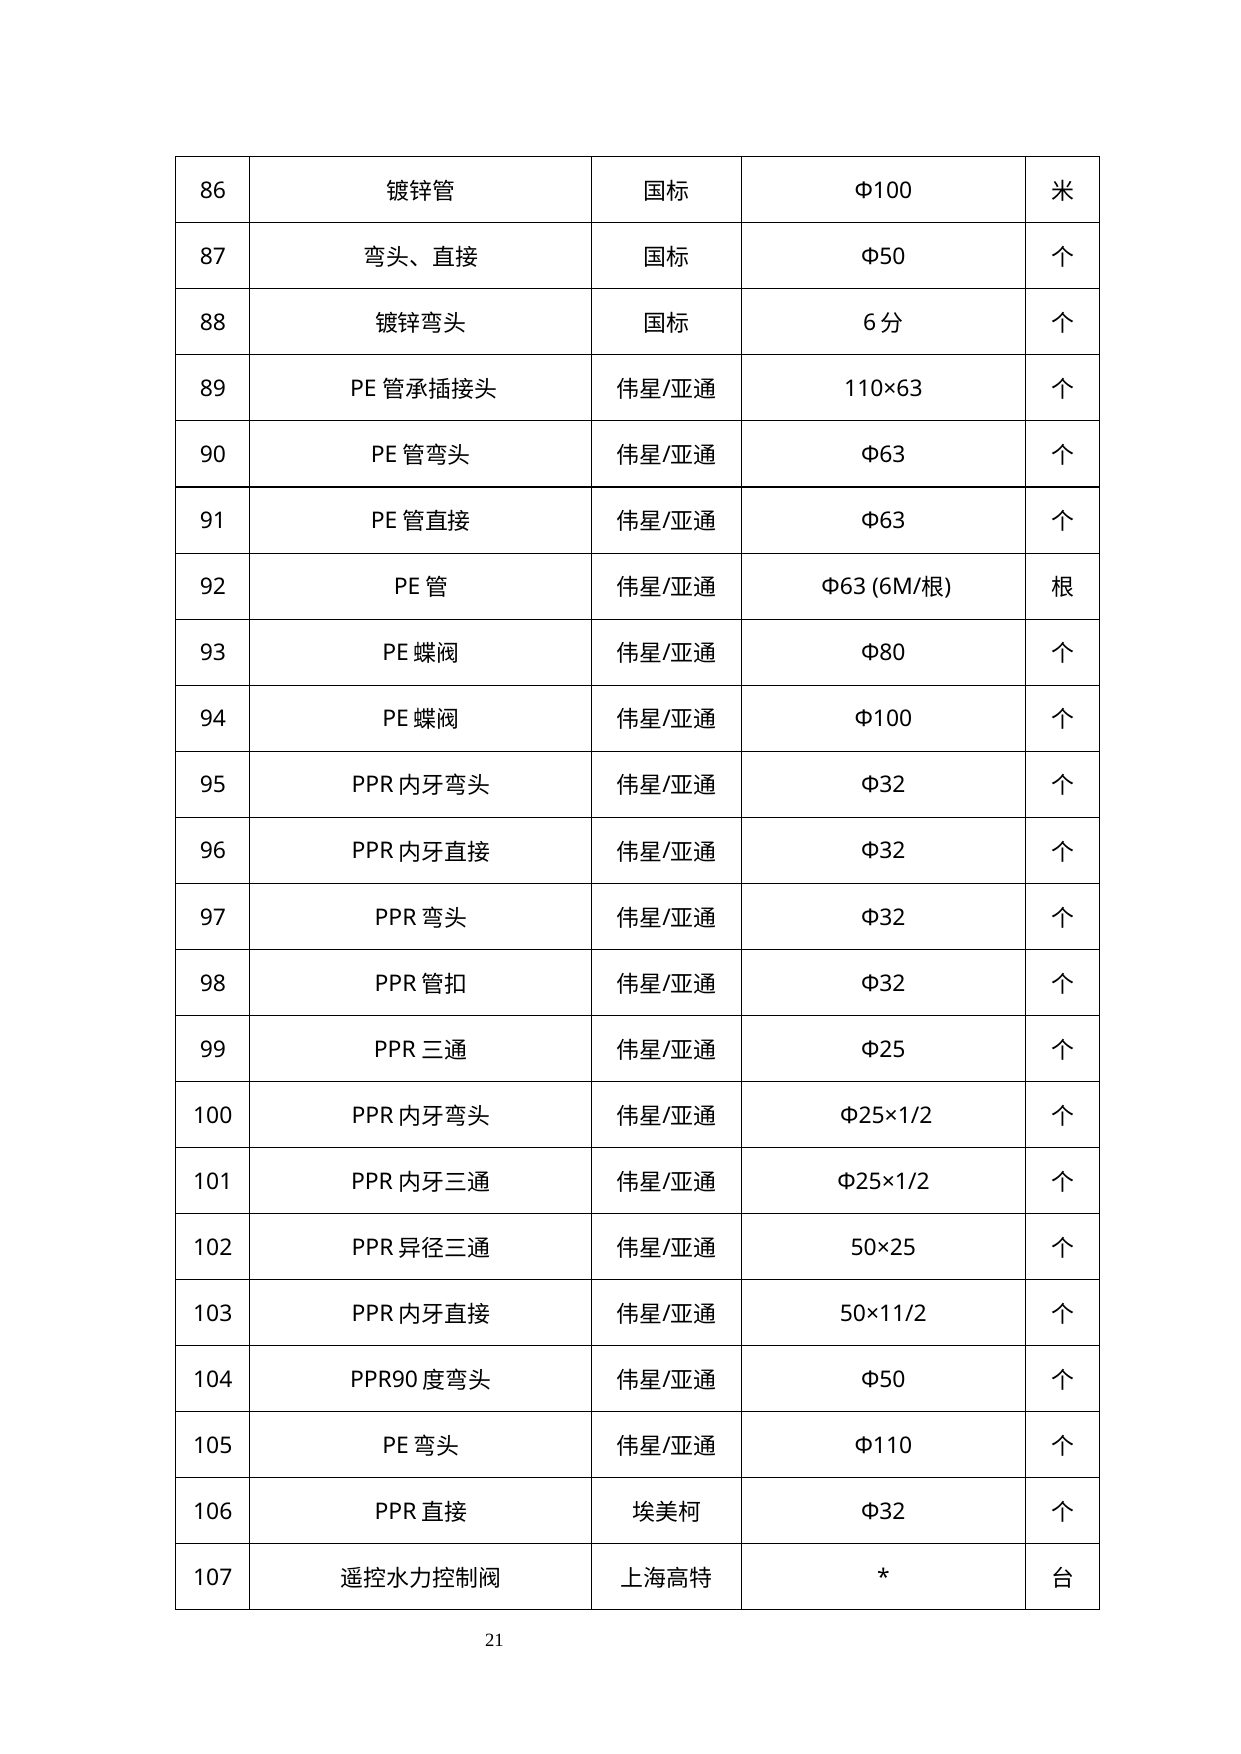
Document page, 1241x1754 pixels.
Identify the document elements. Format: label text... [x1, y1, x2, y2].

table_cell 个 [1026, 421, 1099, 486]
table_cell 87 [176, 223, 249, 288]
table_cell 个 [1026, 223, 1099, 288]
table_cell 个 [1026, 1280, 1099, 1345]
table_cell 107 [176, 1544, 249, 1609]
table_cell Φ32 [742, 950, 1025, 1015]
table_cell PE 管承插接头 [250, 355, 591, 420]
table_cell 国标 [592, 157, 741, 222]
table_cell 86 [176, 157, 249, 222]
table_cell Φ80 [742, 620, 1025, 684]
table_cell Φ110 [742, 1412, 1025, 1477]
table_cell Φ25 [742, 1016, 1025, 1081]
table_cell 110×63 [742, 355, 1025, 420]
table_cell 98 [176, 950, 249, 1015]
table_cell PE蝶阀 [250, 686, 591, 751]
table_cell 上海高特 [592, 1544, 741, 1609]
table_cell Φ63 [742, 488, 1025, 552]
table_cell 个 [1026, 1214, 1099, 1279]
table_cell 91 [176, 488, 249, 552]
table_cell 90 [176, 421, 249, 486]
table_cell PE管 [250, 554, 591, 618]
table_cell 伟星/亚通 [592, 1016, 741, 1081]
table_cell Φ32 [742, 884, 1025, 949]
table_cell 伟星/亚通 [592, 686, 741, 751]
table_cell 个 [1026, 488, 1099, 552]
table_cell 97 [176, 884, 249, 949]
table_cell 103 [176, 1280, 249, 1345]
table_cell 伟星/亚通 [592, 1412, 741, 1477]
table_cell PPR异径三通 [250, 1214, 591, 1279]
table_cell 6分 [742, 289, 1025, 354]
table_cell 伟星/亚通 [592, 355, 741, 420]
table_cell 105 [176, 1412, 249, 1477]
table_cell Φ32 [742, 818, 1025, 883]
table_cell 米 [1026, 157, 1099, 222]
table_cell 弯头、直接 [250, 223, 591, 288]
table_cell PPR 内牙三通 [250, 1148, 591, 1213]
table_cell 伟星/亚通 [592, 1280, 741, 1345]
table_cell 99 [176, 1016, 249, 1081]
table_cell 88 [176, 289, 249, 354]
table_cell 94 [176, 686, 249, 751]
table_cell Φ25×1/2 [742, 1148, 1025, 1213]
table_cell 台 [1026, 1544, 1099, 1609]
table_cell 个 [1026, 686, 1099, 751]
table_cell 伟星/亚通 [592, 620, 741, 684]
table_cell PPR内牙弯头 [250, 1082, 591, 1147]
table_cell 伟星/亚通 [592, 752, 741, 817]
table_cell 个 [1026, 1082, 1099, 1147]
table_cell 伟星/亚通 [592, 884, 741, 949]
table_cell 伟星/亚通 [592, 950, 741, 1015]
table_cell Φ25×1/2 [742, 1082, 1025, 1147]
table_cell Φ50 [742, 1346, 1025, 1411]
table_cell PPR管扣 [250, 950, 591, 1015]
table_cell PE管弯头 [250, 421, 591, 486]
table_cell PPR内牙直接 [250, 818, 591, 883]
table_cell 国标 [592, 289, 741, 354]
table_cell 个 [1026, 1148, 1099, 1213]
table_cell PPR内牙直接 [250, 1280, 591, 1345]
table_cell Φ63 [742, 421, 1025, 486]
table_cell 个 [1026, 620, 1099, 684]
table_cell 个 [1026, 884, 1099, 949]
table_cell PE弯头 [250, 1412, 591, 1477]
table_cell Φ100 [742, 686, 1025, 751]
table_cell PE管直接 [250, 488, 591, 552]
table_cell Φ50 [742, 223, 1025, 288]
table_cell 106 [176, 1478, 249, 1543]
table_cell 个 [1026, 950, 1099, 1015]
table_cell 伟星/亚通 [592, 554, 741, 618]
table_cell 个 [1026, 818, 1099, 883]
table_cell 个 [1026, 1412, 1099, 1477]
table_cell 伟星/亚通 [592, 818, 741, 883]
table_cell 镀锌弯头 [250, 289, 591, 354]
table_cell 50×25 [742, 1214, 1025, 1279]
table_cell 96 [176, 818, 249, 883]
table_cell 伟星/亚通 [592, 421, 741, 486]
table_cell 埃美柯 [592, 1478, 741, 1543]
table_cell 92 [176, 554, 249, 618]
table_cell 遥控水力控制阀 [250, 1544, 591, 1609]
table_cell PPR 三通 [250, 1016, 591, 1081]
table_cell 伟星/亚通 [592, 488, 741, 552]
table_cell 国标 [592, 223, 741, 288]
table_cell Φ32 [742, 752, 1025, 817]
table_cell 104 [176, 1346, 249, 1411]
table_cell 101 [176, 1148, 249, 1213]
table_cell 个 [1026, 1346, 1099, 1411]
table_cell 伟星/亚通 [592, 1148, 741, 1213]
table_cell 伟星/亚通 [592, 1214, 741, 1279]
table_cell PPR内牙弯头 [250, 752, 591, 817]
table_cell 102 [176, 1214, 249, 1279]
table_cell 伟星/亚通 [592, 1082, 741, 1147]
table_cell Φ63 (6M/根) [742, 554, 1025, 618]
table_cell 个 [1026, 1478, 1099, 1543]
table_cell 89 [176, 355, 249, 420]
table_cell 95 [176, 752, 249, 817]
table_cell 个 [1026, 1016, 1099, 1081]
table_cell 镀锌管 [250, 157, 591, 222]
table_cell 100 [176, 1082, 249, 1147]
table_cell 伟星/亚通 [592, 1346, 741, 1411]
table_cell PPR直接 [250, 1478, 591, 1543]
table_cell 93 [176, 620, 249, 684]
table_cell 个 [1026, 289, 1099, 354]
table_cell 根 [1026, 554, 1099, 618]
table_cell * [742, 1544, 1025, 1609]
table_cell 50×11/2 [742, 1280, 1025, 1345]
table_cell PPR90度弯头 [250, 1346, 591, 1411]
table_cell PPR弯头 [250, 884, 591, 949]
table_cell PE蝶阀 [250, 620, 591, 684]
table_cell 个 [1026, 355, 1099, 420]
table_cell Φ32 [742, 1478, 1025, 1543]
table_cell Φ100 [742, 157, 1025, 222]
table_cell 个 [1026, 752, 1099, 817]
